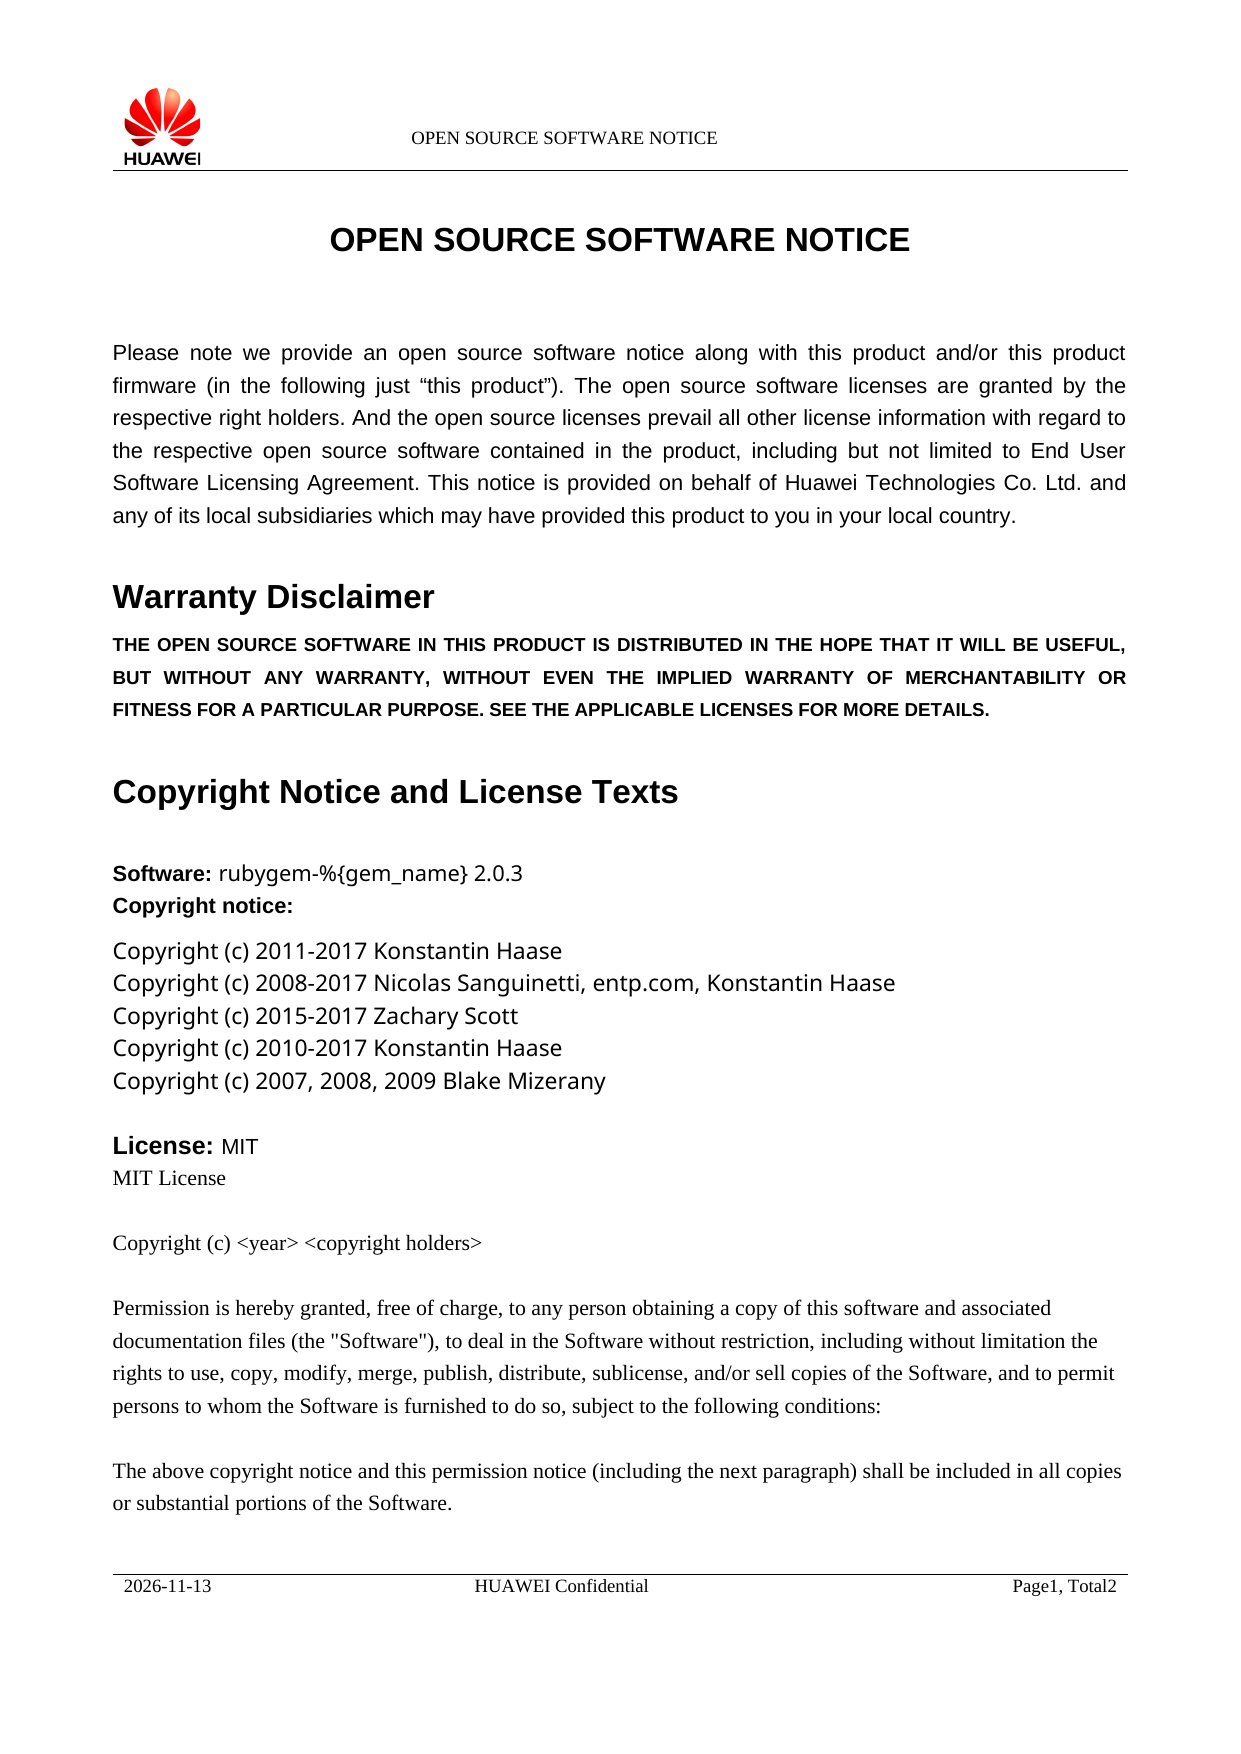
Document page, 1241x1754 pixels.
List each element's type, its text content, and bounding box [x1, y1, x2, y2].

text Copyright notice: [112, 889, 1128, 921]
title Software: rubygem-%{gem_name} 2.0.3 [112, 856, 1128, 889]
text License: MIT [112, 1129, 1128, 1161]
text Copyright (c) 2011-2017 Konstantin Haase Copyright (c) 2008-2017 Nicolas Sanguinetti, entp.com, Konstantin Haase Copyright (c) 2015-2017 Zachary Scott Copyright (c) 2010-2017 Konstantin Haase Copyright (c) 2007, 2008, 2009 Blake Mizerany [112, 934, 1128, 1129]
text Please note we provide an open source software notice along with this product and/or this product firmware (in the following just “this product”). The open source software licenses are granted by the respective right holders. And the open source licenses prevail all other license information with regard to the respective open source software contained in the product, including but not limited to End User Software Licensing Agreement. This notice is provided on behalf of Huawei Technologies Co. Ltd. and any of its local subsidiaries which may have provided this product to you in your local country. [112, 336, 1128, 531]
text OPEN SOURCE SOFTWARE NOTICE [112, 206, 1128, 271]
text Warranty Disclaimer [112, 564, 1128, 629]
text The open source software in this product is distributed in the hope that it will be useful, but WITHOUT ANY WARRANTY, without even the implied warranty of MERCHANTABILITY or FITNESS FOR A PARTICULAR PURPOSE. See the applicable licenses for more details. [112, 629, 1128, 726]
text Copyright Notice and License Texts [112, 759, 1128, 824]
picture [124, 88, 201, 165]
